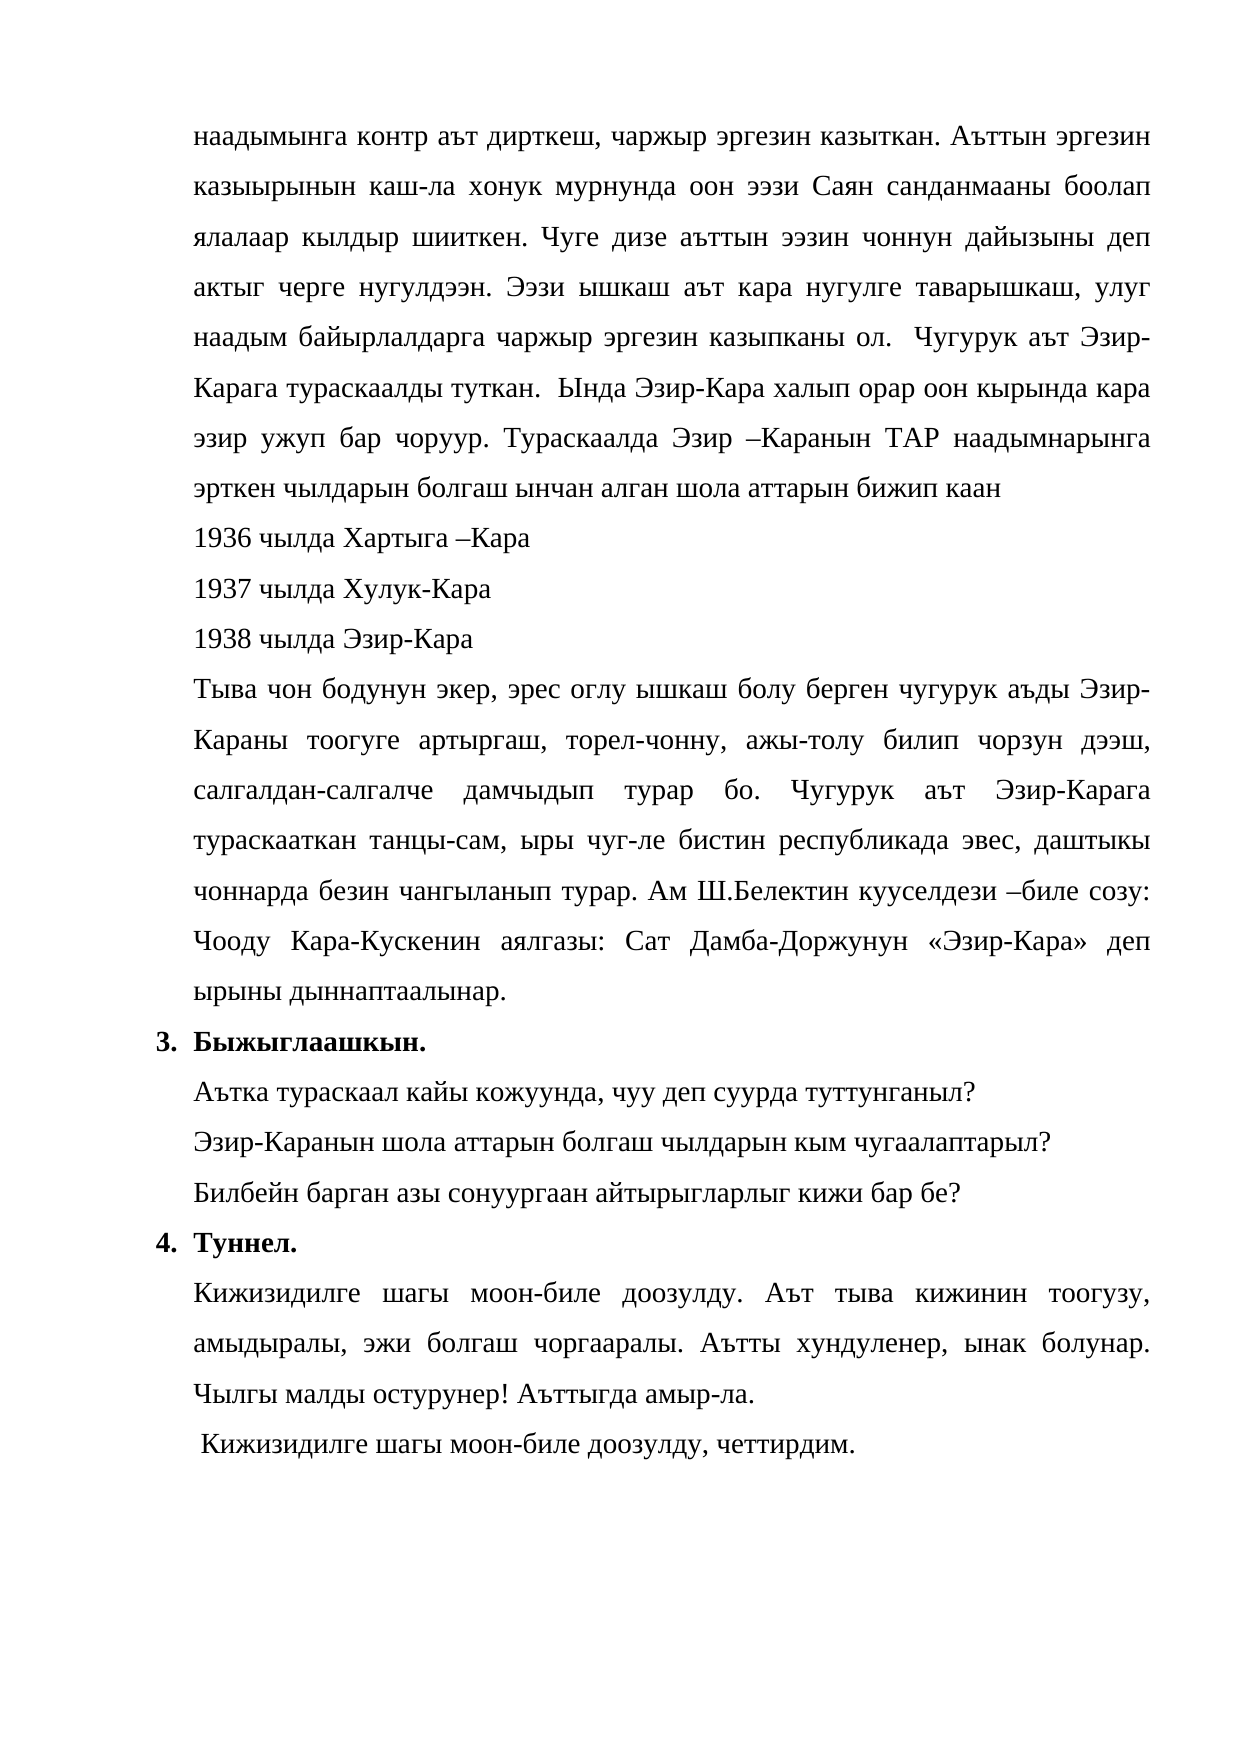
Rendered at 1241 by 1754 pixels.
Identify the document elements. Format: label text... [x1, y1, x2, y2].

text Кижизидилге шагы моон-биле доозулду. Аът тыва кижинин тоогузу, амыдыралы, эжи болгаш чоргааралы. Аътты хундуленер, ынак болунар. Чылгы малды остурунер! Аъттыгда амыр-ла. [193, 1275, 1152, 1409]
text 1937 чылда Хулук-Кара [193, 571, 1152, 604]
text Эзир-Каранын шола аттарын болгаш чылдарын кым чугаалаптарыл? [193, 1124, 1152, 1158]
text Тыва чон бодунун экер, эрес оглу ышкаш болу берген чугурук аъды Эзир-Караны тоогуге артыргаш, торел-чонну, ажы-толу билип чорзун дээш, салгалдан-салгалче дамчыдып турар бо. Чугурук аът Эзир-Карага тураскааткан танцы-сам, ыры чуг-ле бистин республикада эвес, даштыкы чоннарда безин чангыланып турар. Ам Ш.Белектин кууселдези –биле созу: Чооду Кара-Кускенин аялгазы: Сат Дамба-Доржунун «Эзир-Кара» деп ырыны дыннаптаалынар. [193, 672, 1152, 1007]
text Билбейн барган азы сонуургаан айтырыгларлыг кижи бар бе? [193, 1175, 1152, 1208]
text Аътка тураскаал кайы кожуунда, чуу деп суурда туттунганыл? [193, 1074, 1152, 1108]
list Туннел. [156, 1225, 1152, 1258]
text 1936 чылда Хартыга –Кара [193, 521, 1152, 554]
list Быжыглаашкын. [156, 1024, 1152, 1057]
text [193, 118, 1152, 504]
text Кижизидилге шагы моон-биле доозулду, четтирдим. [193, 1426, 1152, 1460]
text 1938 чылда Эзир-Кара [193, 621, 1152, 655]
